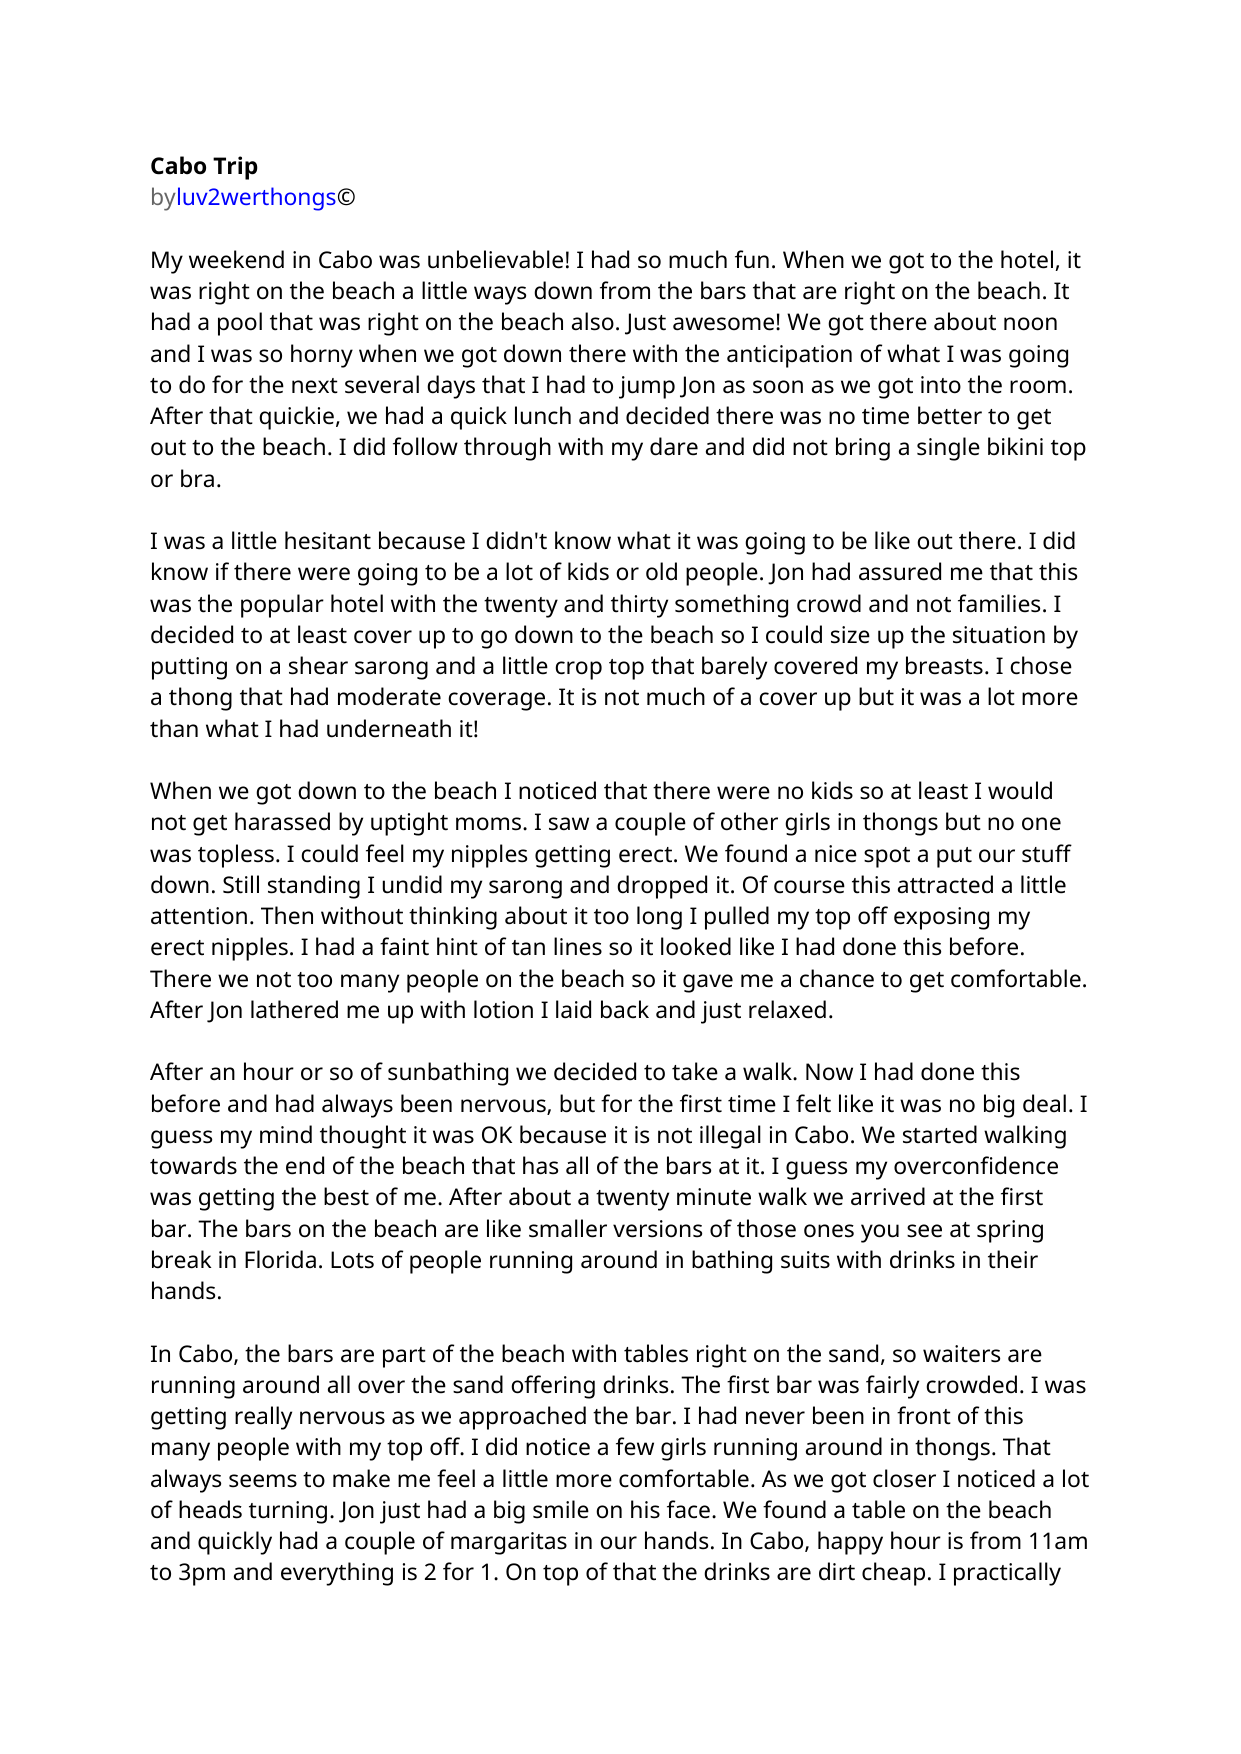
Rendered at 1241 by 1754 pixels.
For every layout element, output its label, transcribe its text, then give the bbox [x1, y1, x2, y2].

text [150, 244, 1090, 1587]
text Cabo Trip [150, 150, 1090, 181]
text byluv2werthongs© [150, 181, 1090, 212]
